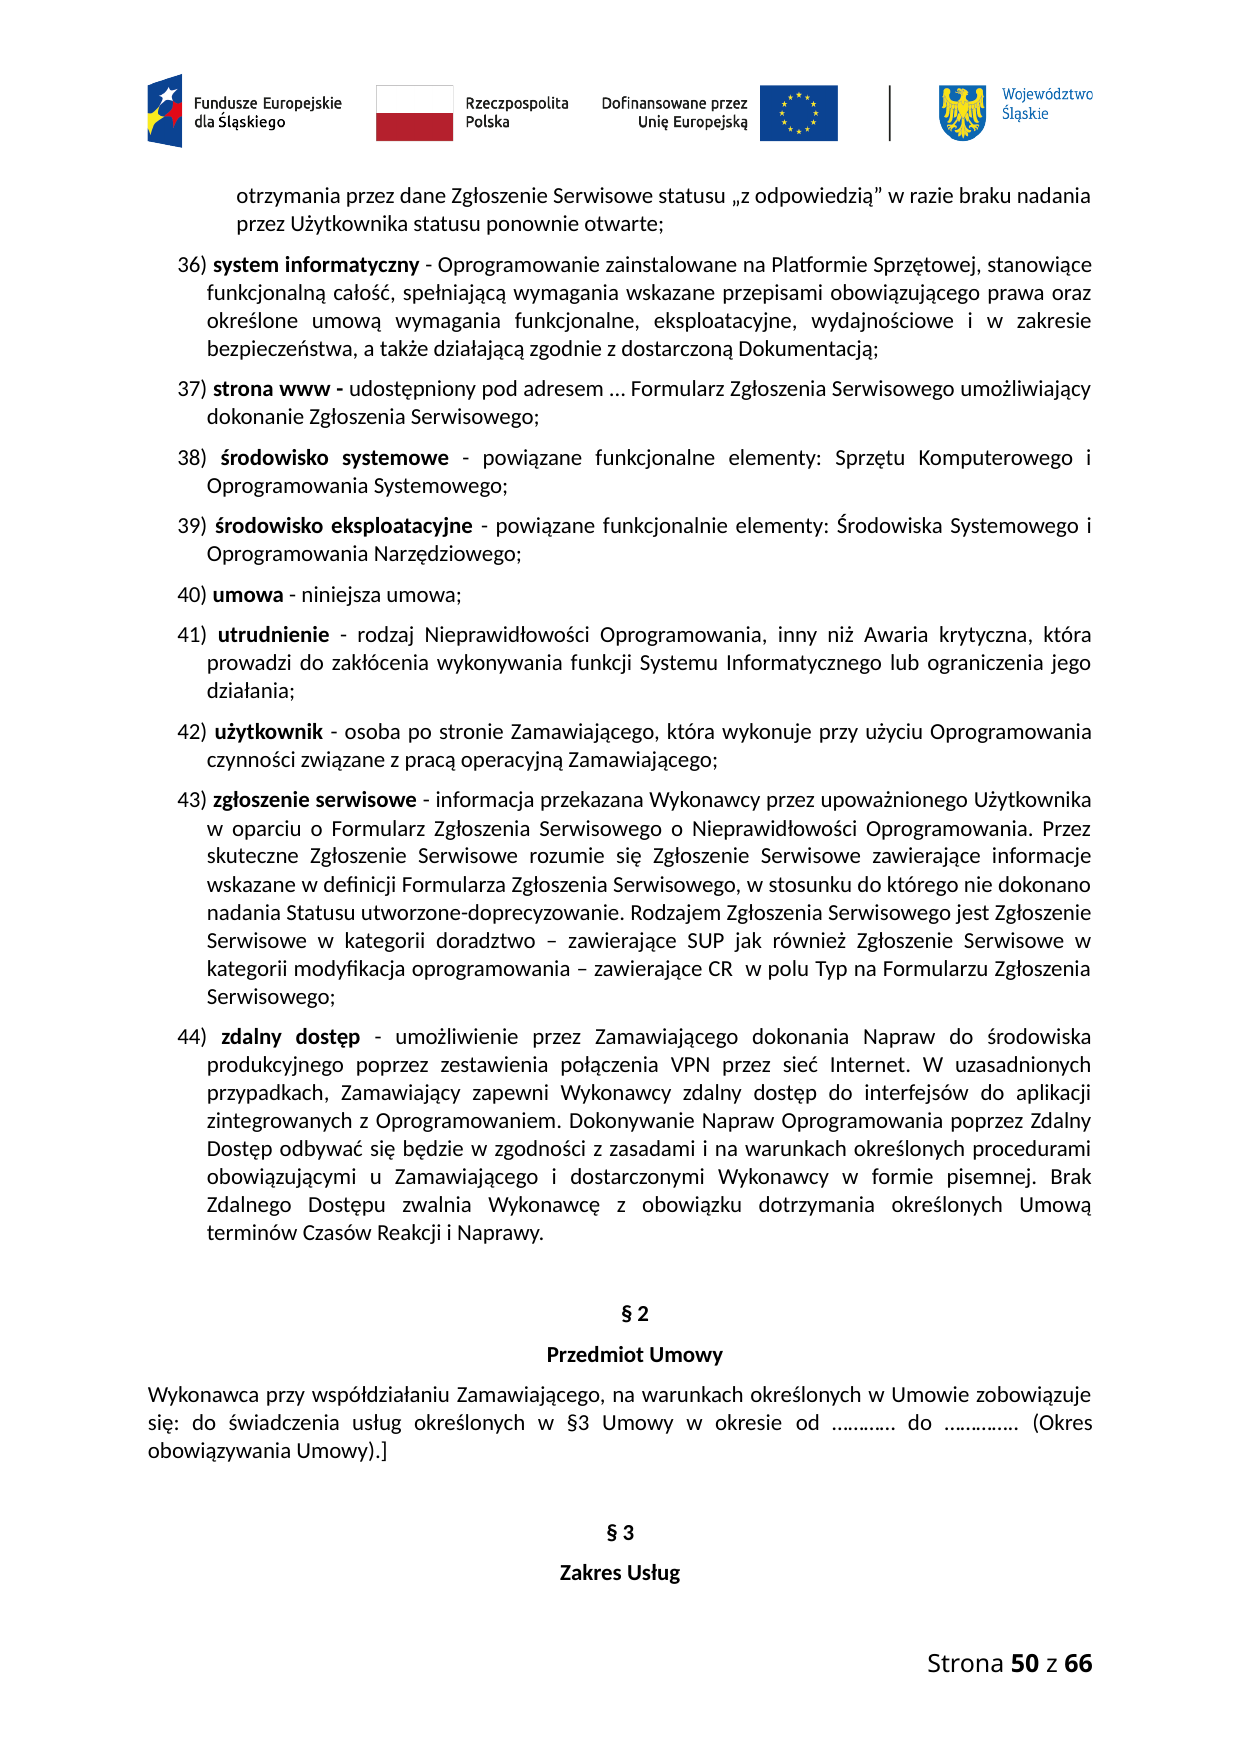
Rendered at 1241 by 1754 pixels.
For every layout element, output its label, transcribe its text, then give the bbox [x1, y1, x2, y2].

text 37) strona www - udostępniony pod adresem … Formularz Zgłoszenia Serwisowego umożliwiający dokonanie Zgłoszenia Serwisowego; [177, 374, 1093, 430]
text Przedmiot Umowy [177, 1340, 1093, 1368]
text 44) zdalny dostęp - umożliwienie przez Zamawiającego dokonania Napraw do środowiska produkcyjnego poprzez zestawienia połączenia VPN przez sieć Internet. W uzasadnionych przypadkach, Zamawiający zapewni Wykonawcy zdalny dostęp do interfejsów do aplikacji zintegrowanych z Oprogramowaniem. Dokonywanie Napraw Oprogramowania poprzez Zdalny Dostęp odbywać się będzie w zgodności z zasadami i na warunkach określonych procedurami obowiązującymi u Zamawiającego i dostarczonymi Wykonawcy w formie pisemnej. Brak Zdalnego Dostępu zwalnia Wykonawcę z obowiązku dotrzymania określonych Umową terminów Czasów Reakcji i Naprawy. [177, 1022, 1093, 1246]
text Wykonawca przy współdziałaniu Zamawiającego, na warunkach określonych w Umowie zobowiązuje się: do świadczenia usług określonych w §3 Umowy w okresie od ………… do ………….. (Okres obowiązywania Umowy).] [148, 1381, 1093, 1464]
text 36) system informatyczny - Oprogramowanie zainstalowane na Platformie Sprzętowej, stanowiące funkcjonalną całość, spełniającą wymagania wskazane przepisami obowiązującego prawa oraz określone umową wymagania funkcjonalne, eksploatacyjne, wydajnościowe i w zakresie bezpieczeństwa, a także działającą zgodnie z dostarczoną Dokumentacją; [177, 250, 1093, 362]
text 38) środowisko systemowe - powiązane funkcjonalne elementy: Sprzętu Komputerowego i Oprogramowania Systemowego; [177, 443, 1093, 499]
text 42) użytkownik - osoba po stronie Zamawiającego, która wykonuje przy użyciu Oprogramowania czynności związane z pracą operacyjną Zamawiającego; [177, 717, 1093, 773]
text 41) utrudnienie - rodzaj Nieprawidłowości Oprogramowania, inny niż Awaria krytyczna, która prowadzi do zakłócenia wykonywania funkcji Systemu Informatycznego lub ograniczenia jego działania; [177, 621, 1093, 704]
text 40) umowa - niniejsza umowa; [177, 580, 1093, 608]
text § 2 [177, 1299, 1093, 1327]
text 39) środowisko eksploatacyjne - powiązane funkcjonalnie elementy: Środowiska Systemowego i Oprogramowania Narzędziowego; [177, 511, 1093, 567]
text Zakres Usług [148, 1558, 1093, 1586]
text 43) zgłoszenie serwisowe - informacja przekazana Wykonawcy przez upoważnionego Użytkownika w oparciu o Formularz Zgłoszenia Serwisowego o Nieprawidłowości Oprogramowania. Przez skuteczne Zgłoszenie Serwisowe rozumie się Zgłoszenie Serwisowe zawierające informacje wskazane w definicji Formularza Zgłoszenia Serwisowego, w stosunku do którego nie dokonano nadania Statusu utworzone-doprecyzowanie. Rodzajem Zgłoszenia Serwisowego jest Zgłoszenie Serwisowe w kategorii doradztwo – zawierające SUP jak również Zgłoszenie Serwisowe w kategorii modyfikacja oprogramowania – zawierające CR w polu Typ na Formularzu Zgłoszenia Serwisowego; [177, 786, 1093, 1010]
picture [147, 73, 1093, 148]
text § 3 [148, 1518, 1093, 1546]
